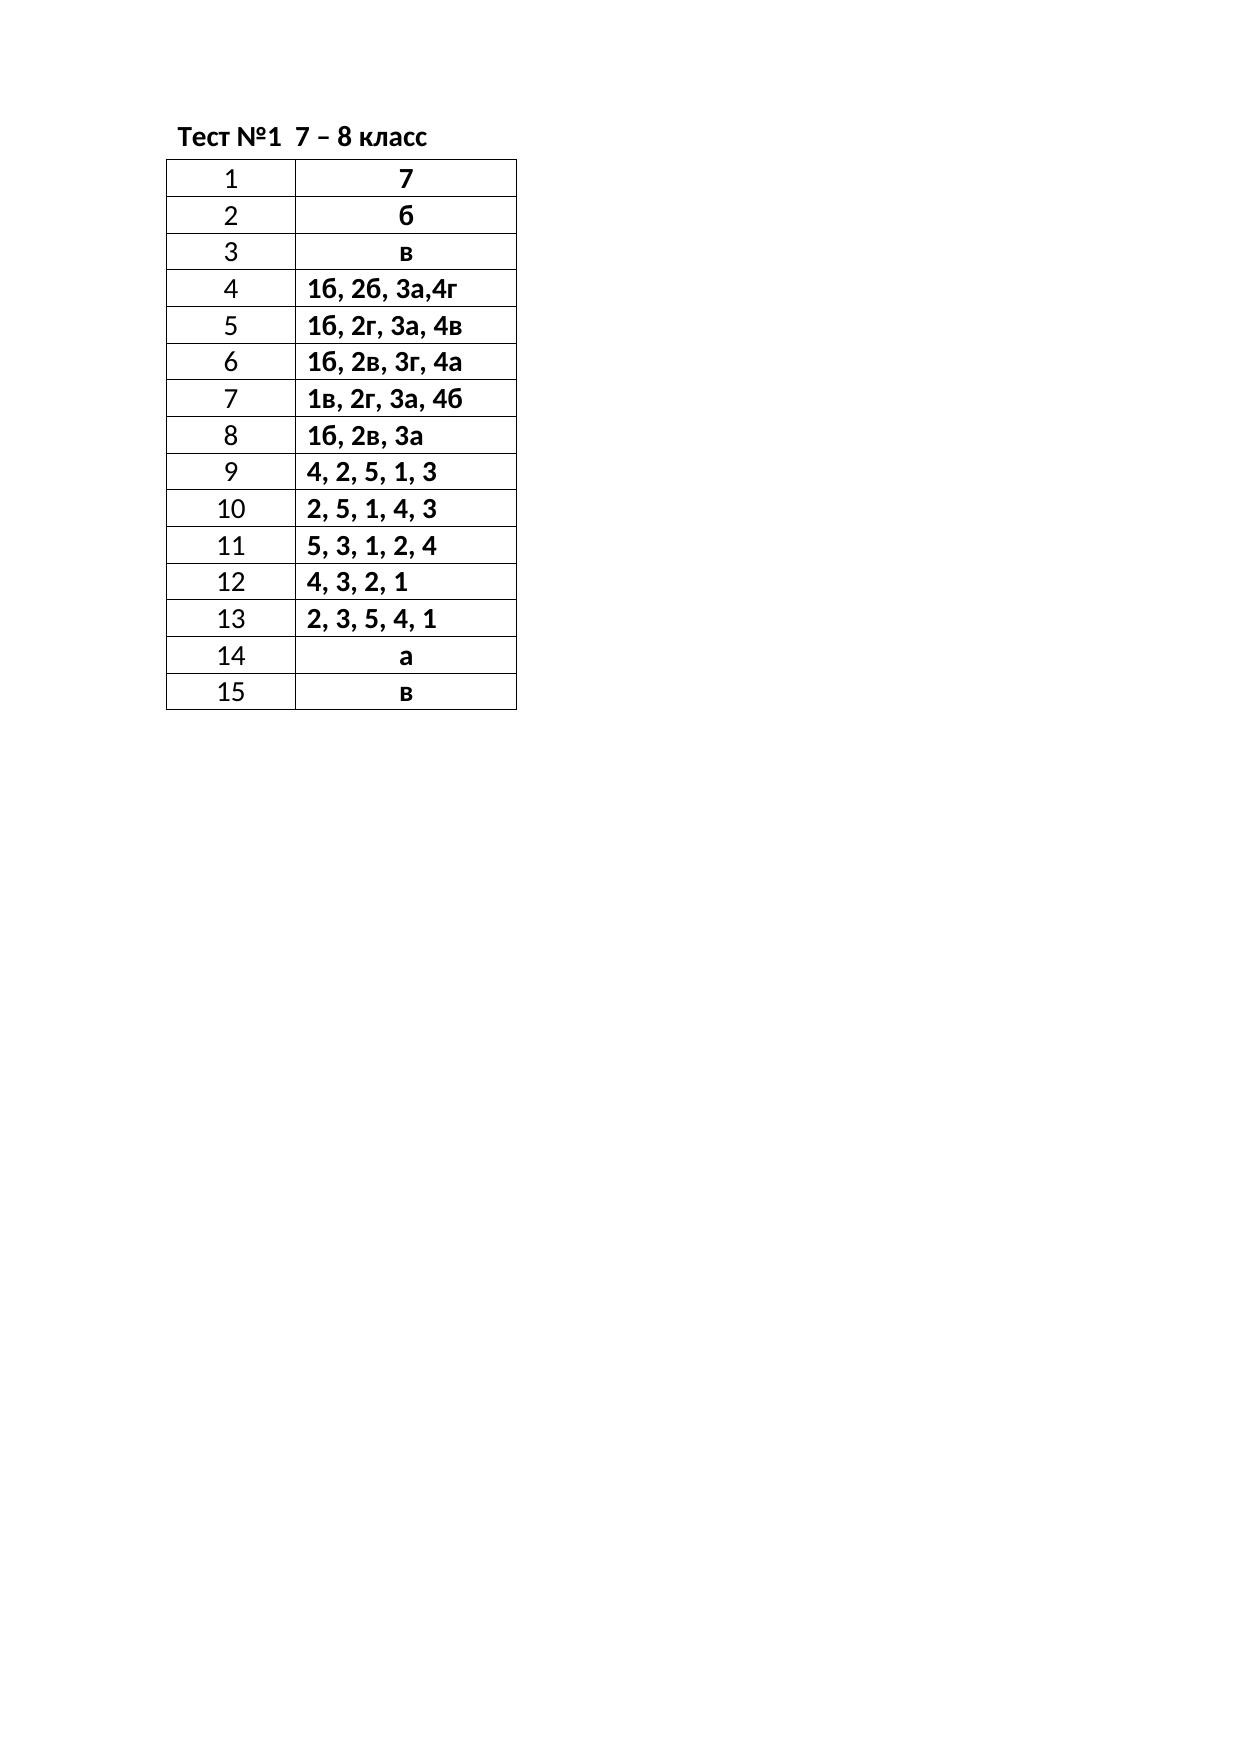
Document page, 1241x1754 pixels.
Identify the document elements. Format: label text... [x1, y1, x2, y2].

table_cell 12 [167, 564, 295, 599]
table_cell 5, 3, 1, 2, 4 [296, 527, 516, 562]
table_cell 1в, 2г, 3а, 4б [296, 380, 516, 416]
text Тест №1 7 – 8 класс [177, 118, 1152, 154]
table_cell 3 [167, 234, 295, 269]
table_cell 6 [167, 344, 295, 379]
table_header 7 [296, 160, 516, 196]
table_cell 5 [167, 307, 295, 342]
table_cell 11 [167, 527, 295, 562]
table_cell 2, 3, 5, 4, 1 [296, 600, 516, 636]
table_cell в [296, 674, 516, 709]
table_cell в [296, 234, 516, 269]
table_cell 2, 5, 1, 4, 3 [296, 490, 516, 526]
table_cell 8 [167, 417, 295, 452]
table_cell б [296, 197, 516, 232]
table_cell 15 [167, 674, 295, 709]
table_cell 1б, 2б, 3а,4г [296, 270, 516, 306]
table_cell 4 [167, 270, 295, 306]
table_cell 13 [167, 600, 295, 636]
table_cell 1б, 2в, 3г, 4а [296, 344, 516, 379]
table_cell 7 [167, 380, 295, 416]
table_cell 9 [167, 454, 295, 489]
table_cell 4, 3, 2, 1 [296, 564, 516, 599]
table_cell 2 [167, 197, 295, 232]
table_header 1 [167, 160, 295, 196]
table_cell 10 [167, 490, 295, 526]
table_cell 4, 2, 5, 1, 3 [296, 454, 516, 489]
table_cell 14 [167, 637, 295, 672]
table_cell а [296, 637, 516, 672]
table_cell 1б, 2в, 3а [296, 417, 516, 452]
table_cell 1б, 2г, 3а, 4в [296, 307, 516, 342]
